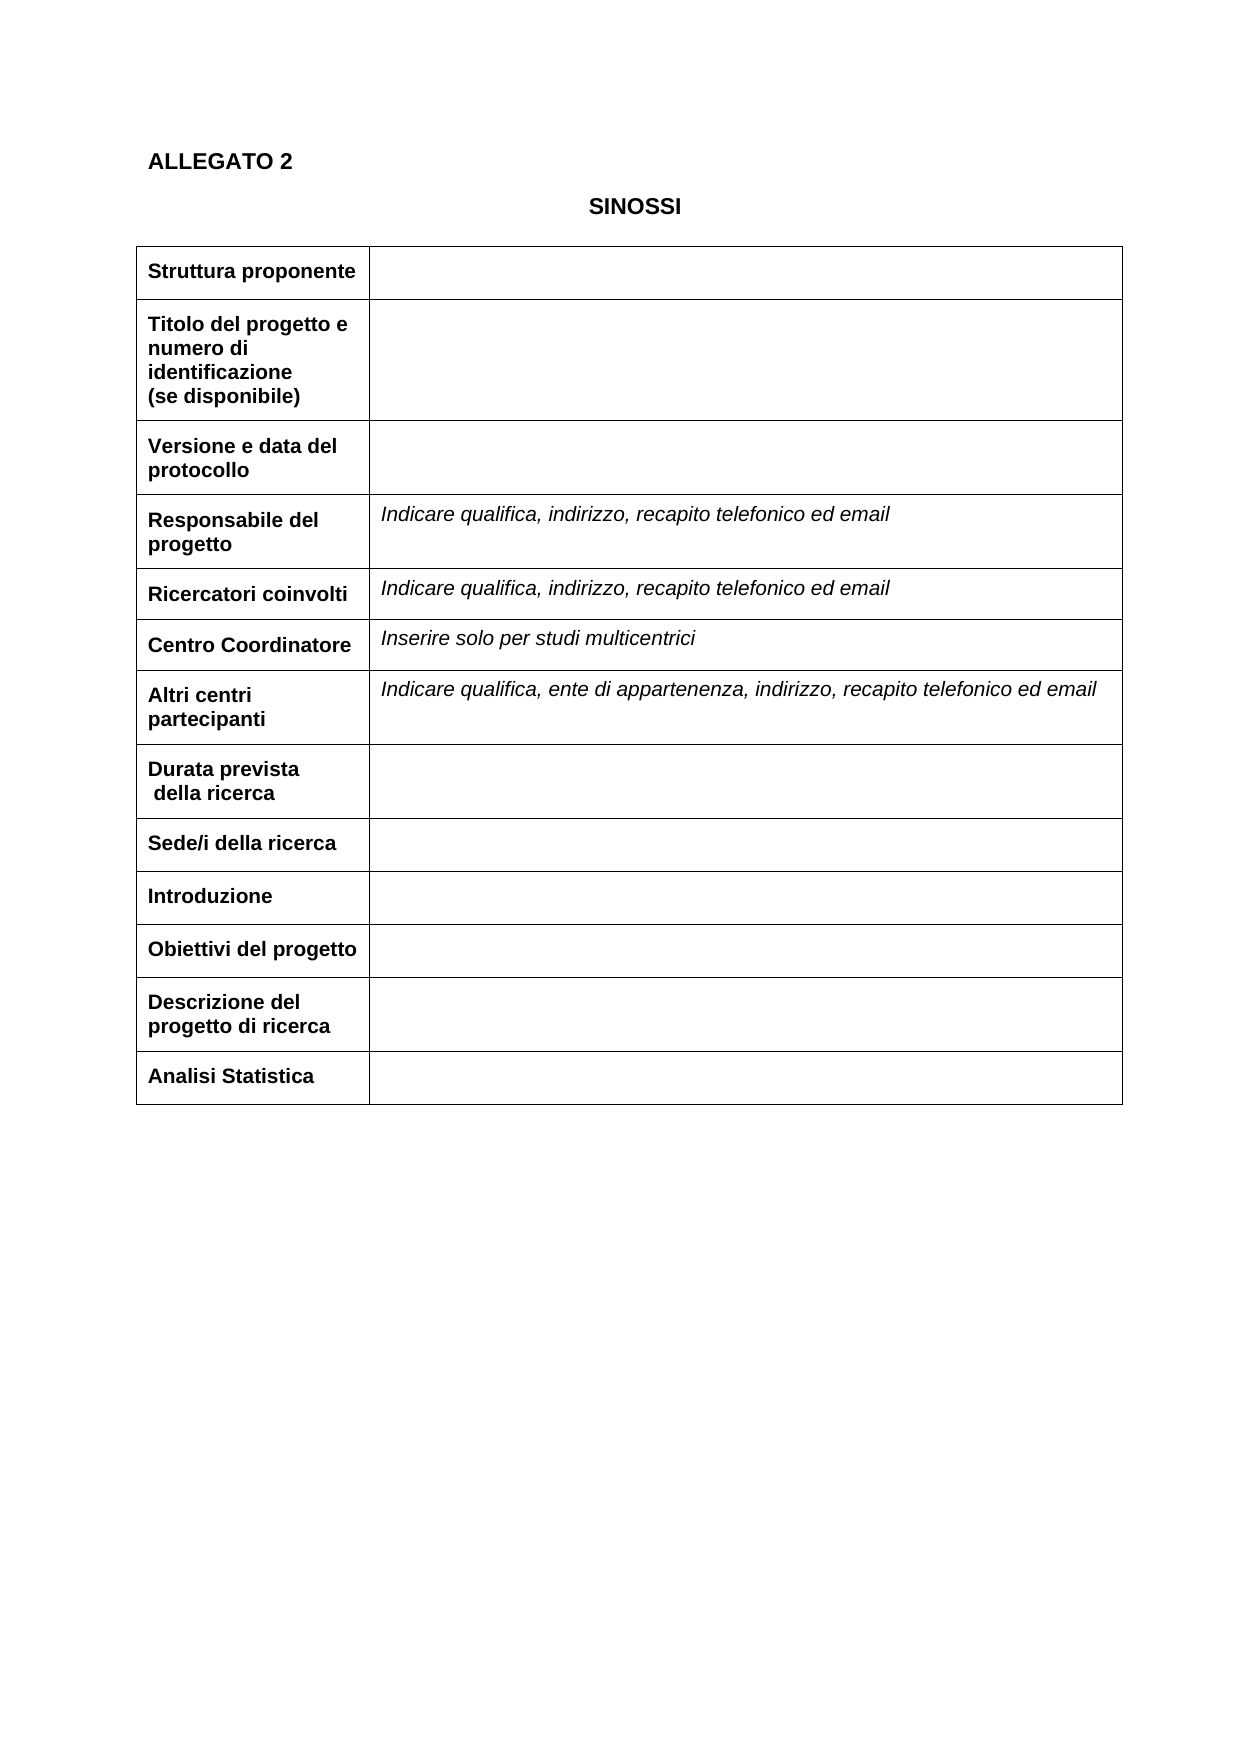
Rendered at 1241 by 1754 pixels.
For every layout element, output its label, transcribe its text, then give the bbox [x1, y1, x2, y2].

table_cell [370, 421, 1122, 494]
table_cell Indicare qualifica, indirizzo, recapito telefonico ed email [370, 569, 1122, 619]
table_cell Altri centri partecipanti [137, 671, 369, 743]
table_cell Centro Coordinatore [137, 620, 369, 669]
table_cell Ricercatori coinvolti [137, 569, 369, 619]
table_cell Inserire solo per studi multicentrici [370, 620, 1122, 669]
table_header [370, 247, 1122, 298]
table_cell Indicare qualifica, ente di appartenenza, indirizzo, recapito telefonico ed email [370, 671, 1122, 743]
table_cell [370, 1052, 1122, 1103]
table_cell Analisi Statistica [137, 1052, 369, 1103]
table_cell Descrizione del progetto di ricerca [137, 978, 369, 1051]
table_cell [370, 978, 1122, 1051]
table_cell Introduzione [137, 872, 369, 923]
table_cell [370, 819, 1122, 871]
table_header Struttura proponente [137, 247, 369, 298]
table_cell [370, 872, 1122, 923]
text ALLEGATO 2 [148, 148, 1092, 174]
table_cell Titolo del progetto e numero di identificazione (se disponibile) [137, 300, 369, 420]
table_cell [370, 300, 1122, 420]
table_cell [370, 745, 1122, 817]
table_cell Indicare qualifica, indirizzo, recapito telefonico ed email [370, 495, 1122, 568]
table_cell Versione e data del protocollo [137, 421, 369, 494]
table_cell Obiettivi del progetto [137, 925, 369, 977]
table_cell Durata prevista della ricerca [137, 745, 369, 817]
table_cell Responsabile del progetto [137, 495, 369, 568]
text SINOSSI [148, 193, 1122, 219]
table_cell Sede/i della ricerca [137, 819, 369, 871]
table_cell [370, 925, 1122, 977]
